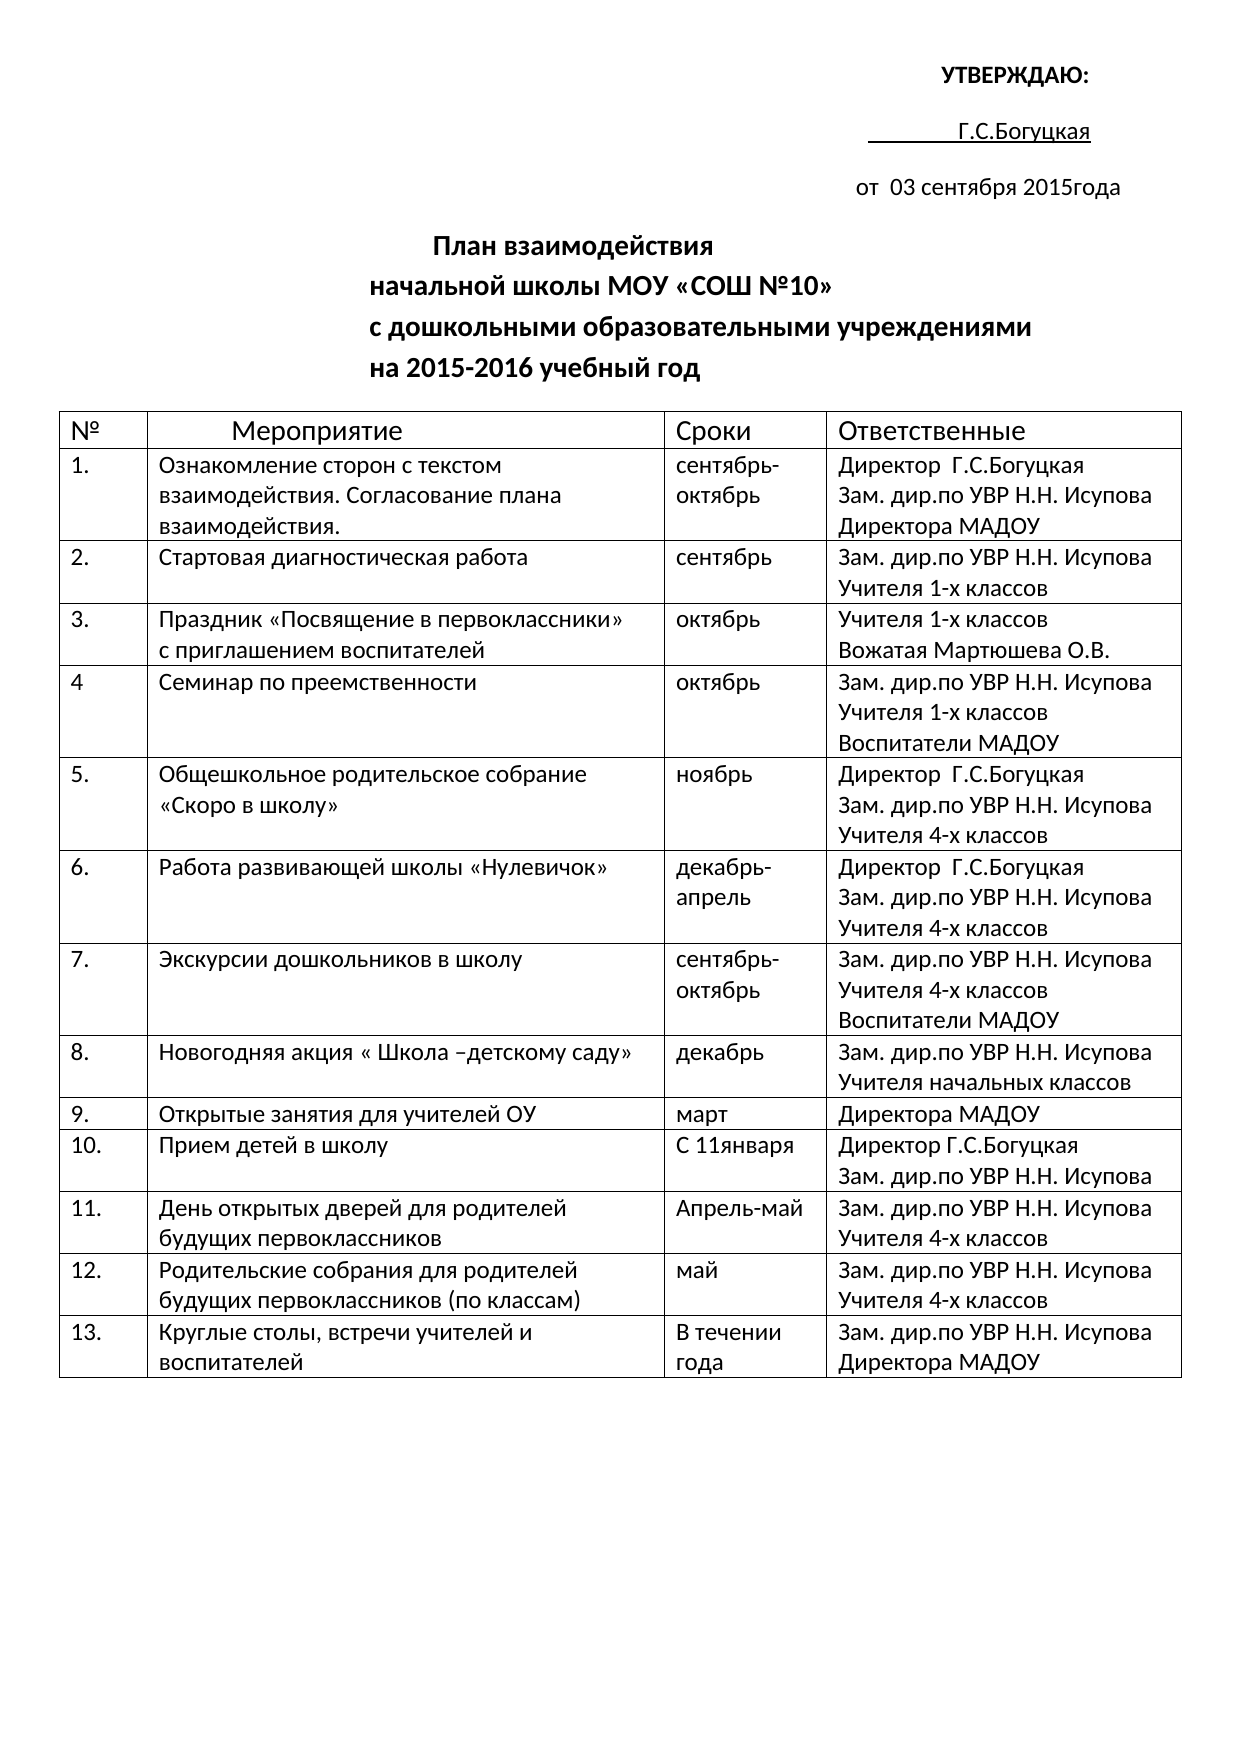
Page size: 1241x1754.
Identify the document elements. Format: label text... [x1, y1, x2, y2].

table_cell Зам. дир.по УВР Н.Н. Исупова Учителя начальных классов [827, 1036, 1181, 1097]
table_header Сроки [665, 412, 826, 448]
table_cell Зам. дир.по УВР Н.Н. Исупова Учителя 4-х классов [827, 1254, 1181, 1315]
table_cell сентябрь-октябрь [665, 449, 826, 540]
table_cell октябрь [665, 666, 826, 757]
table_cell 1. [60, 449, 147, 540]
table_cell Директор Г.С.Богуцкая Зам. дир.по УВР Н.Н. Исупова Учителя 4-х классов [827, 758, 1181, 850]
table_cell С 11января [665, 1130, 826, 1191]
table_cell октябрь [665, 604, 826, 664]
table_cell сентябрь [665, 541, 826, 602]
table_header Мероприятие [148, 412, 664, 448]
table_cell Зам. дир.по УВР Н.Н. Исупова Учителя 4-х классов Воспитатели МАДОУ [827, 944, 1181, 1035]
table_cell 8. [60, 1036, 147, 1097]
table_cell Круглые столы, встречи учителей и воспитателей [148, 1316, 664, 1377]
table_cell 7. [60, 944, 147, 1035]
table_cell Общешкольное родительское собрание «Скоро в школу» [148, 758, 664, 850]
table_cell ноябрь [665, 758, 826, 850]
table_cell 9. [60, 1098, 147, 1129]
table_cell Апрель-май [665, 1192, 826, 1253]
table_cell Экскурсии дошкольников в школу [148, 944, 664, 1035]
table_cell Родительские собрания для родителей будущих первоклассников (по классам) [148, 1254, 664, 1315]
table_cell Зам. дир.по УВР Н.Н. Исупова Учителя 4-х классов [827, 1192, 1181, 1253]
table_cell 3. [60, 604, 147, 664]
table_cell март [665, 1098, 826, 1129]
table_cell декабрь [665, 1036, 826, 1097]
table_cell Директор Г.С.Богуцкая Зам. дир.по УВР Н.Н. Исупова [827, 1130, 1181, 1191]
table_cell Праздник «Посвящение в первоклассники» с приглашением воспитателей [148, 604, 664, 664]
table_cell В течении года [665, 1316, 826, 1377]
table_cell Директор Г.С.Богуцкая Зам. дир.по УВР Н.Н. Исупова Учителя 4-х классов [827, 851, 1181, 942]
table_cell День открытых дверей для родителей будущих первоклассников [148, 1192, 664, 1253]
table_header Ответственные [827, 412, 1181, 448]
table_cell сентябрь-октябрь [665, 944, 826, 1035]
table_header № [60, 412, 147, 448]
table_cell 11. [60, 1192, 147, 1253]
table_cell Директора МАДОУ [827, 1098, 1181, 1129]
table_cell Работа развивающей школы «Нулевичок» [148, 851, 664, 942]
table_cell Новогодняя акция « Школа –детскому саду» [148, 1036, 664, 1097]
table_cell 13. [60, 1316, 147, 1377]
text План взаимодействия начальной школы МОУ «СОШ №10» с дошкольными образовательными учреждениями на 2015-2016 учебный год [369, 227, 1152, 385]
text от 03 сентября 2015года [177, 171, 1152, 201]
table_cell 6. [60, 851, 147, 942]
table_cell Зам. дир.по УВР Н.Н. Исупова Учителя 1-х классов Воспитатели МАДОУ [827, 666, 1181, 757]
table_cell 10. [60, 1130, 147, 1191]
table_cell 2. [60, 541, 147, 602]
table_cell 4 [60, 666, 147, 757]
table_cell Ознакомление сторон с текстом взаимодействия. Согласование плана взаимодействия. [148, 449, 664, 540]
table_cell Открытые занятия для учителей ОУ [148, 1098, 664, 1129]
table_cell Учителя 1-х классов Вожатая Мартюшева О.В. [827, 604, 1181, 664]
text УТВЕРЖДАЮ: [177, 59, 1152, 89]
table_cell 5. [60, 758, 147, 850]
table_cell Зам. дир.по УВР Н.Н. Исупова Директора МАДОУ [827, 1316, 1181, 1377]
table_cell Зам. дир.по УВР Н.Н. Исупова Учителя 1-х классов [827, 541, 1181, 602]
table_cell 12. [60, 1254, 147, 1315]
table_cell Прием детей в школу [148, 1130, 664, 1191]
table_cell Стартовая диагностическая работа [148, 541, 664, 602]
table_cell май [665, 1254, 826, 1315]
table_cell Семинар по преемственности [148, 666, 664, 757]
table_cell декабрь-апрель [665, 851, 826, 942]
table_cell Директор Г.С.Богуцкая Зам. дир.по УВР Н.Н. Исупова Директора МАДОУ [827, 449, 1181, 540]
text Г.С.Богуцкая [177, 115, 1152, 145]
